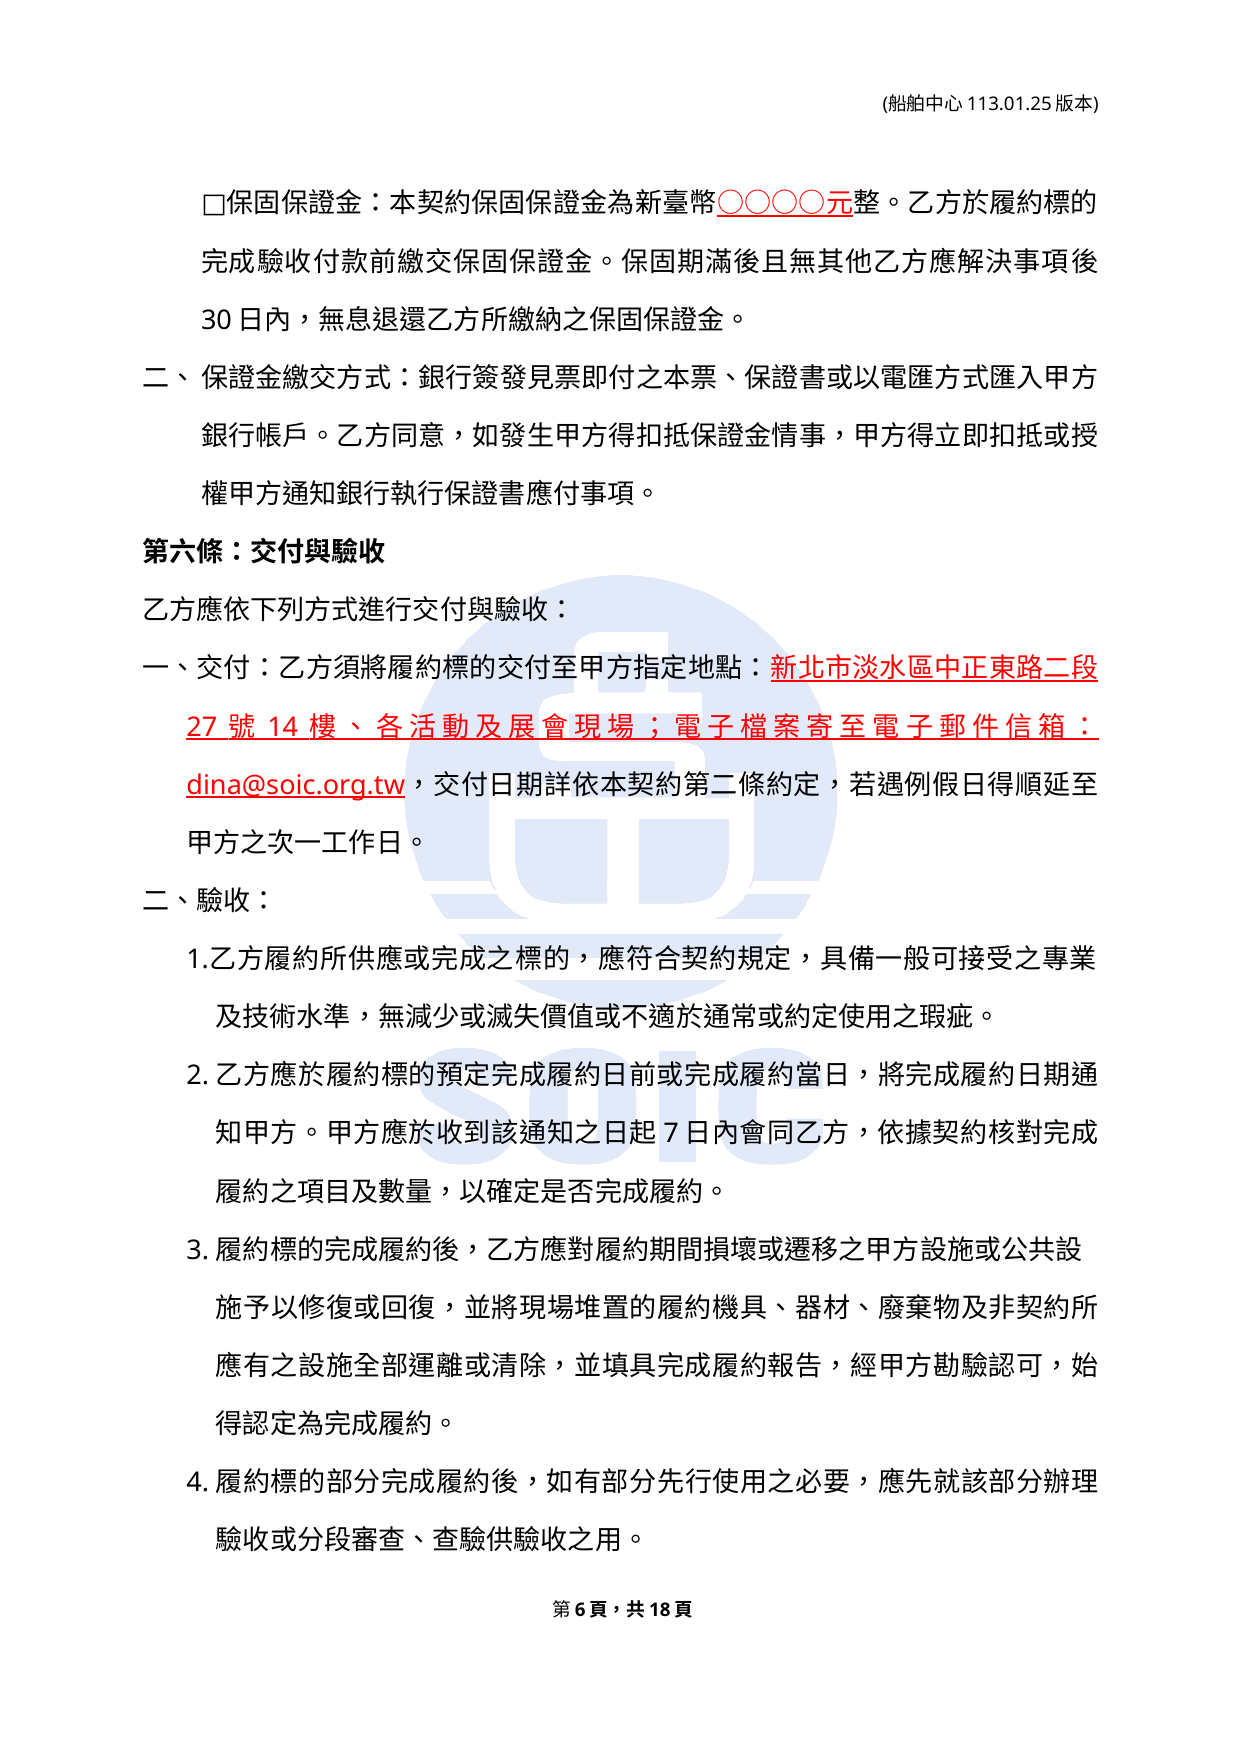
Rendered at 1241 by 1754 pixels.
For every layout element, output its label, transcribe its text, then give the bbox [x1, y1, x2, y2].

text 第六條：交付與驗收 [142, 521, 1098, 579]
list 乙方應於履約標的預定完成履約日前或完成履約當日，將完成履約日期通知甲方。甲方應於收到該通知之日起7日內會同乙方，依據契約核對完成履約之項目及數量，以確定是否完成履約。 [186, 1044, 1098, 1218]
text 施予以修復或回復，並將現場堆置的履約機具、器材、廢棄物及非契約所應有之設施全部運離或清除，並填具完成履約報告，經甲方勘驗認可，始得認定為完成履約。 [216, 1276, 1098, 1451]
list 履約標的部分完成履約後，如有部分先行使用之必要，應先就該部分辦理驗收或分段審查、查驗供驗收之用。 [186, 1451, 1098, 1567]
text 1.乙方履約所供應或完成之標的，應符合契約規定，具備一般可接受之專業及技術水準，無減少或滅失價值或不適於通常或約定使用之瑕疵。 [186, 928, 1098, 1044]
text 一、交付：乙方須將履約標的交付至甲方指定地點：新北市淡水區中正東路二段27號14樓、各活動及展會現場；電子檔案寄至電子郵件信箱：dina@soic.org.tw，交付日期詳依本契約第二條約定，若遇例假日得順延至甲方之次一工作日。 [142, 637, 1098, 869]
text □保固保證金：本契約保固保證金為新臺幣○○○○元整。乙方於履約標的完成驗收付款前繳交保固保證金。保固期滿後且無其他乙方應解決事項後30日內，無息退還乙方所繳納之保固保證金。 [201, 172, 1098, 346]
list 履約標的完成履約後，乙方應對履約期間損壞或遷移之甲方設施或公共設 [186, 1218, 1098, 1276]
text 乙方應依下列方式進行交付與驗收： [142, 579, 1098, 637]
text 二、驗收： [142, 869, 1098, 928]
text 二、 保證金繳交方式：銀行簽發見票即付之本票、保證書或以電匯方式匯入甲方銀行帳戶。乙方同意，如發生甲方得扣抵保證金情事，甲方得立即扣抵或授權甲方通知銀行執行保證書應付事項。 [142, 346, 1098, 521]
